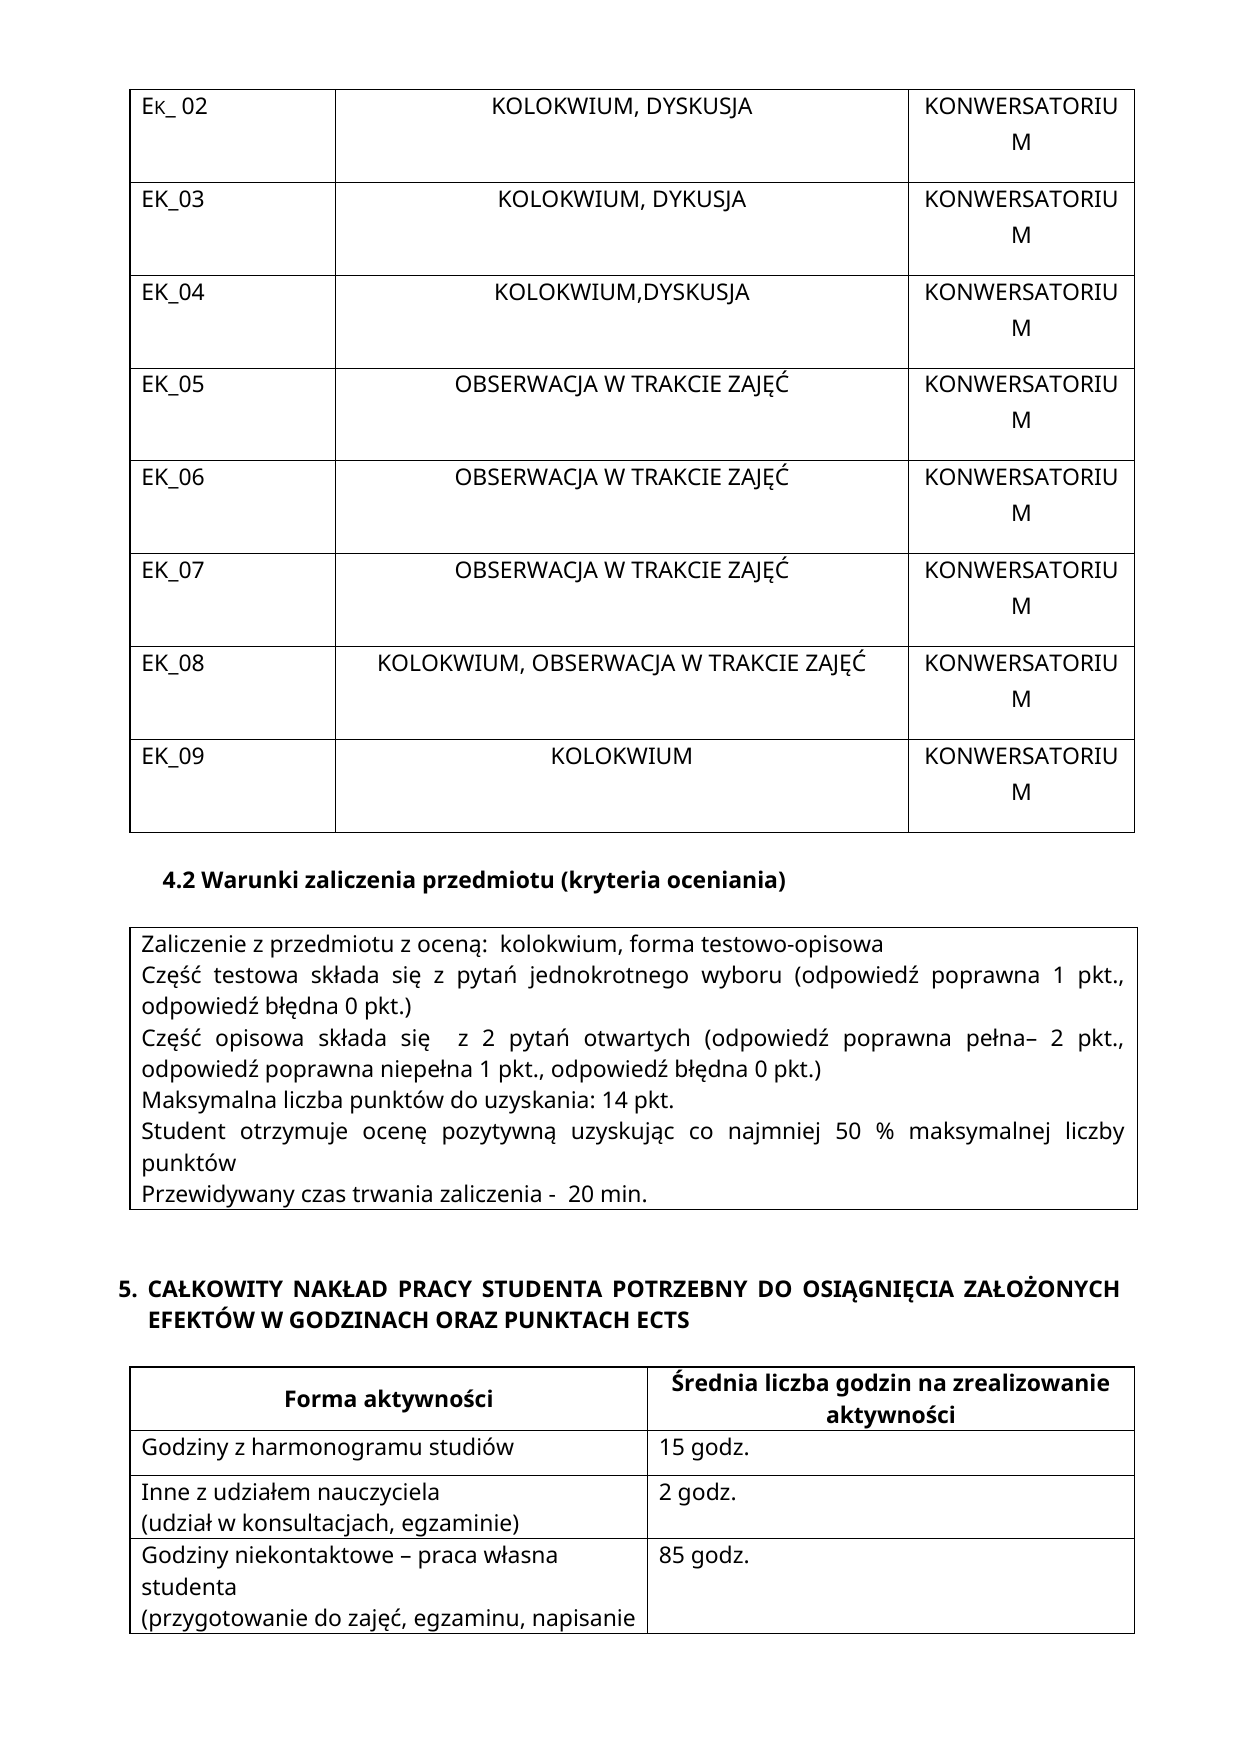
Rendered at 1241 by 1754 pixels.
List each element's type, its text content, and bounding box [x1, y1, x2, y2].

table_cell EK_07 [131, 554, 335, 646]
text 5. CAŁKOWITY NAKŁAD PRACY STUDENTA POTRZEBNY DO OSIĄGNIĘCIA ZAŁOŻONYCH EFEKTÓW W GODZINACH ORAZ PUNKTACH ECTS [118, 1273, 1122, 1335]
table_cell KOLOKWIUM, DYSKUSJA [336, 90, 908, 182]
table_cell KONWERSATORIUM [909, 647, 1134, 739]
table_cell EK_05 [131, 369, 335, 460]
table_cell KONWERSATORIUM [909, 276, 1134, 367]
table_cell OBSERWACJA W TRAKCIE ZAJĘĆ [336, 554, 908, 646]
table_cell KONWERSATORIUM [909, 740, 1134, 832]
table_cell Godziny z harmonogramu studiów [131, 1431, 647, 1475]
table_cell EK_09 [131, 740, 335, 832]
table_header Średnia liczba godzin na zrealizowanie aktywności [648, 1368, 1134, 1430]
table_cell KOLOKWIUM, DYKUSJA [336, 183, 908, 274]
table_header Zaliczenie z przedmiotu z oceną: kolokwium, forma testowo-opisowa Część testowa składa się z pytań jednokrotnego wyboru (odpowiedź poprawna 1 pkt., odpowiedź błędna 0 pkt.) Część opisowa składa się z 2 pytań otwartych (odpowiedź poprawna pełna– 2 pkt., odpowiedź poprawna niepełna 1 pkt., odpowiedź błędna 0 pkt.) Maksymalna liczba punktów do uzyskania: 14 pkt. Student otrzymuje ocenę pozytywną uzyskując co najmniej 50 % maksymalnej liczby punktów Przewidywany czas trwania zaliczenia - 20 min. [131, 928, 1137, 1209]
table_cell OBSERWACJA W TRAKCIE ZAJĘĆ [336, 461, 908, 553]
table_cell KONWERSATORIUM [909, 554, 1134, 646]
table_cell KONWERSATORIUM [909, 183, 1134, 274]
table_cell OBSERWACJA W TRAKCIE ZAJĘĆ [336, 369, 908, 460]
table_cell EK_08 [131, 647, 335, 739]
table_cell KONWERSATORIUM [909, 90, 1134, 182]
table_cell KONWERSATORIUM [909, 461, 1134, 553]
table_cell 85 godz. [648, 1539, 1134, 1633]
table_header Forma aktywności [131, 1368, 647, 1430]
table_cell KOLOKWIUM, OBSERWACJA W TRAKCIE ZAJĘĆ [336, 647, 908, 739]
table_cell 2 godz. [648, 1476, 1134, 1538]
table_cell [131, 1539, 647, 1633]
table_cell EK_03 [131, 183, 335, 274]
text 4.2 Warunki zaliczenia przedmiotu (kryteria oceniania) [162, 864, 1122, 896]
table_cell KOLOKWIUM,DYSKUSJA [336, 276, 908, 367]
table_cell EK_04 [131, 276, 335, 367]
table_cell EK_06 [131, 461, 335, 553]
table_cell 15 godz. [648, 1431, 1134, 1475]
table_cell Ek_ 02 [131, 90, 335, 182]
table_cell KOLOKWIUM [336, 740, 908, 832]
table_cell Inne z udziałem nauczyciela (udział w konsultacjach, egzaminie) [131, 1476, 647, 1538]
table_cell KONWERSATORIUM [909, 369, 1134, 460]
